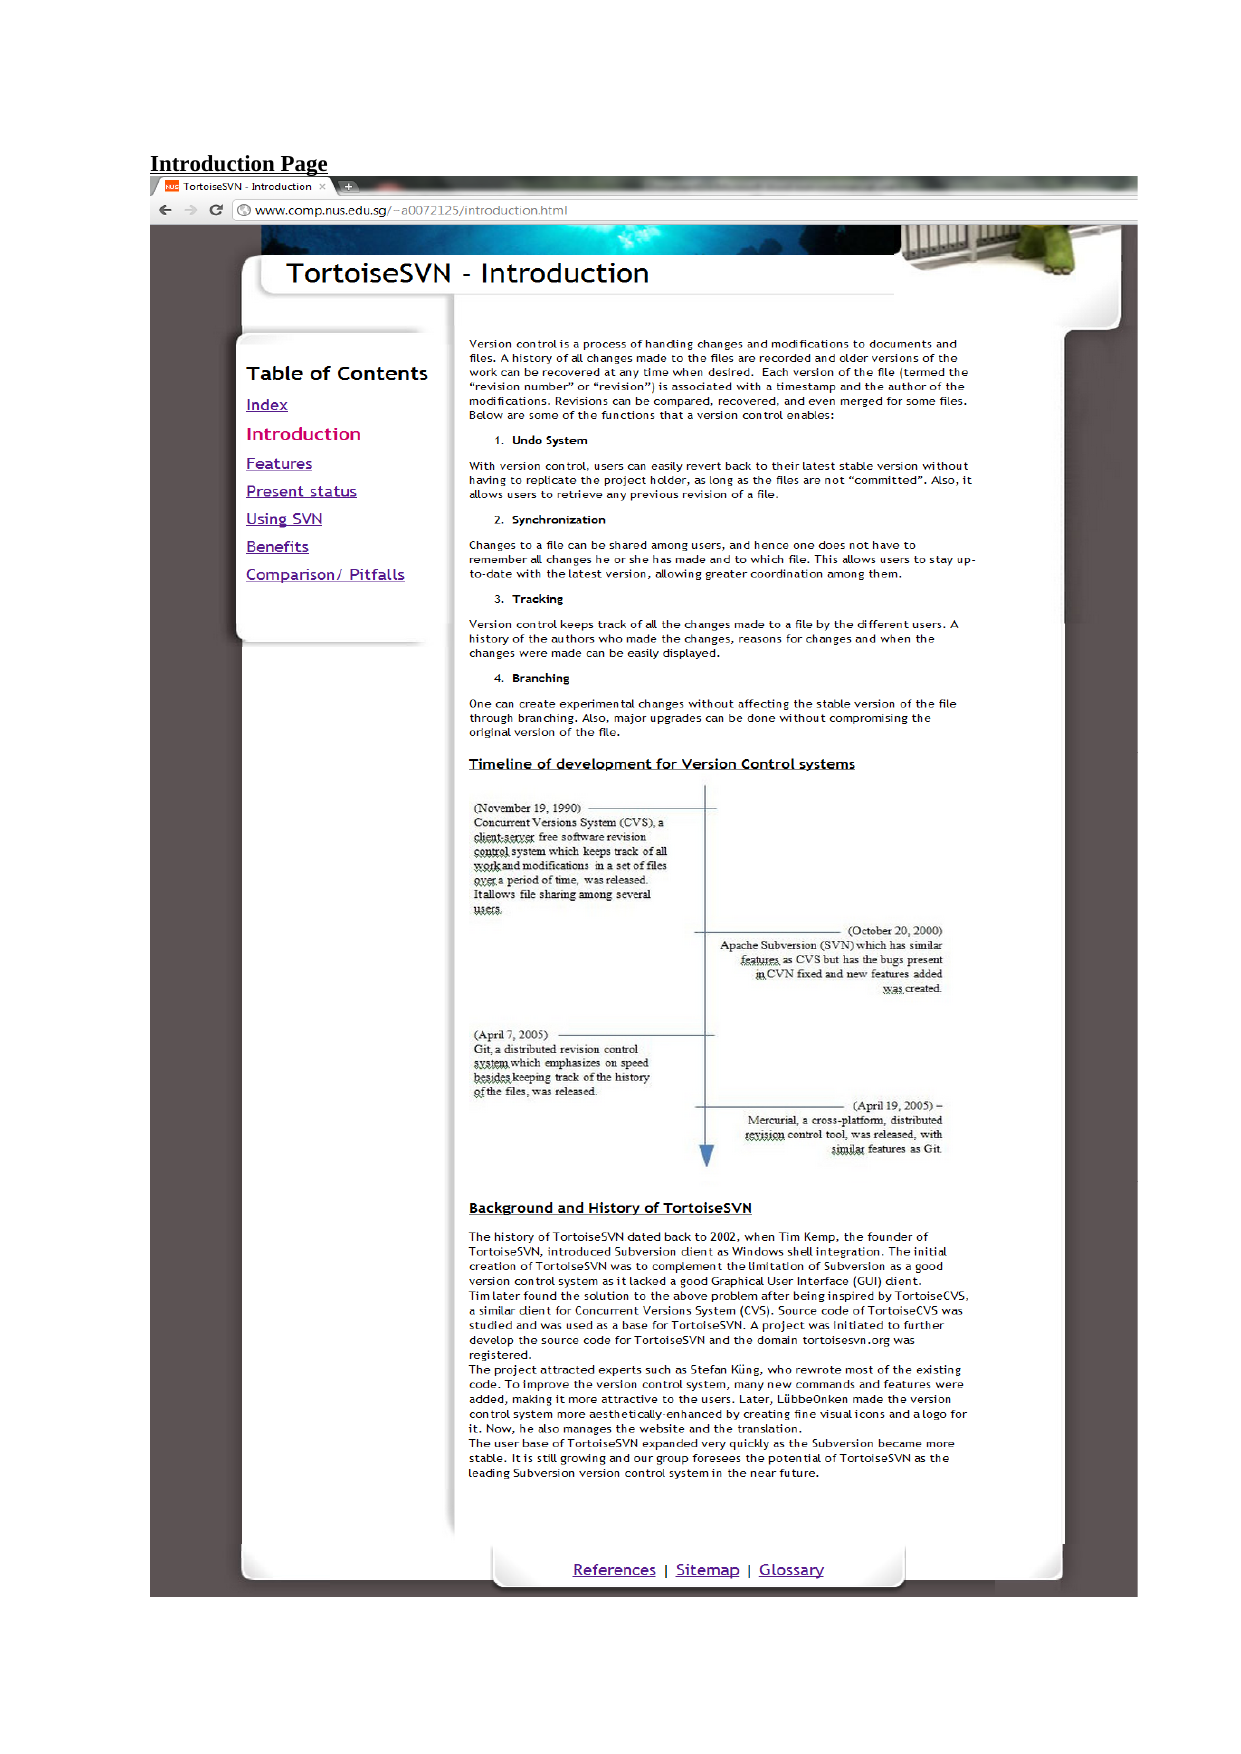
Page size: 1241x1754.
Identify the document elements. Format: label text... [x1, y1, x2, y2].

text Introduction Page [150, 150, 1090, 176]
picture [150, 176, 1138, 1597]
